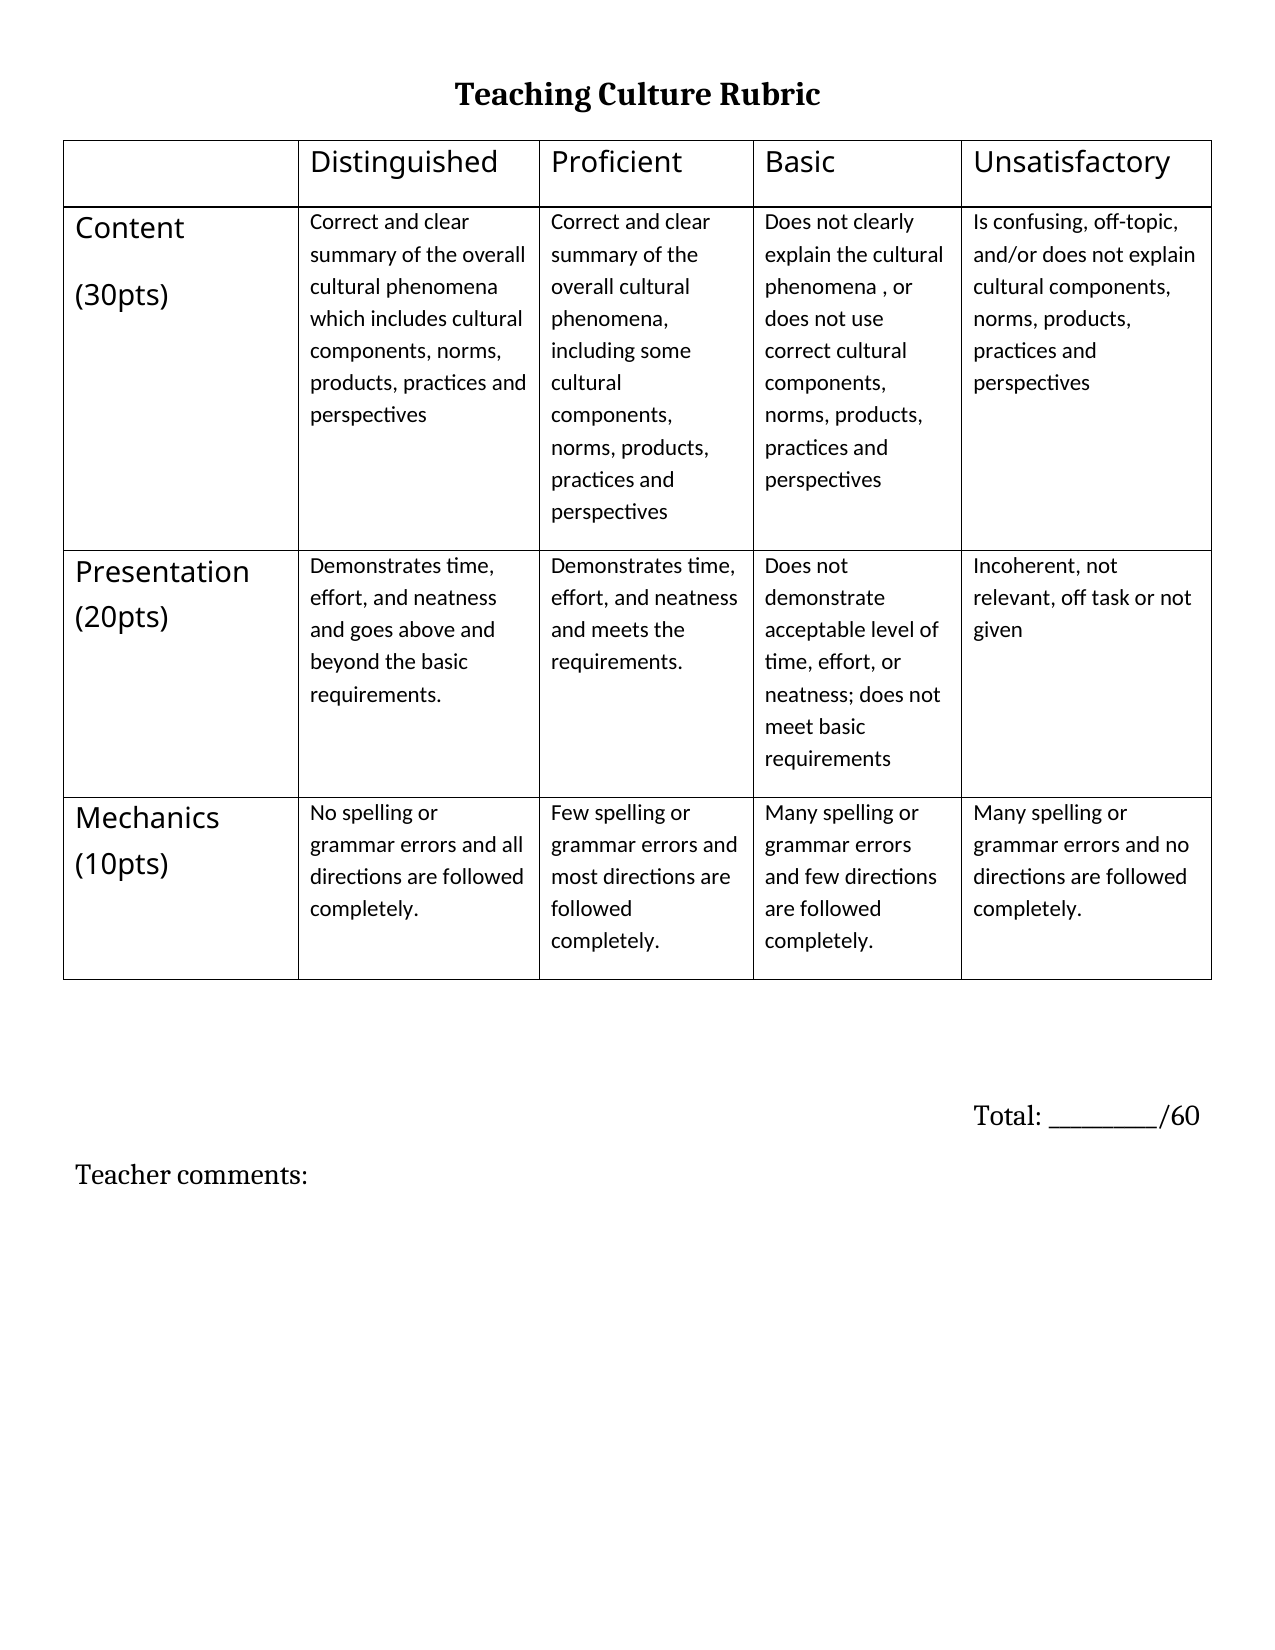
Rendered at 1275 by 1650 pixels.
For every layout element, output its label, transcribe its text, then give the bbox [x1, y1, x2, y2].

table_cell Many spelling or grammar errors and few directions are followed completely. [754, 798, 961, 979]
text Teacher comments: [75, 1158, 1200, 1192]
table_cell Demonstrates time, effort, and neatness and meets the requirements. [540, 551, 753, 797]
table_cell Does not demonstrate acceptable level of time, effort, or neatness; does not meet basic requirements [754, 551, 961, 797]
table_cell Mechanics (10pts) [64, 798, 298, 979]
table_cell No spelling or grammar errors and all directions are followed completely. [299, 798, 539, 979]
table_header Unsatisfactory [962, 141, 1211, 206]
table_cell Incoherent, not relevant, off task or not given [962, 551, 1211, 797]
table_header Proficient [540, 141, 753, 206]
table_cell Does not clearly explain the cultural phenomena , or does not use correct cultural components, norms, products, practices and perspectives [754, 208, 961, 550]
table_cell Presentation (20pts) [64, 551, 298, 797]
text Total: __________/60 [75, 1099, 1200, 1133]
table_header Basic [754, 141, 961, 206]
table_cell Many spelling or grammar errors and no directions are followed completely. [962, 798, 1211, 979]
table_cell Correct and clear summary of the overall cultural phenomena which includes cultural components, norms, products, practices and perspectives [299, 208, 539, 550]
table_cell Few spelling or grammar errors and most directions are followed completely. [540, 798, 753, 979]
table_cell Demonstrates time, effort, and neatness and goes above and beyond the basic requirements. [299, 551, 539, 797]
table_header Distinguished [299, 141, 539, 206]
table_header [64, 141, 298, 206]
table_cell Content (30pts) [64, 208, 298, 550]
table_cell Is confusing, off-topic, and/or does not explain cultural components, norms, products, practices and perspectives [962, 208, 1211, 550]
text Teaching Culture Rubric [75, 75, 1200, 113]
table_cell Correct and clear summary of the overall cultural phenomena, including some cultural components, norms, products, practices and perspectives [540, 208, 753, 550]
